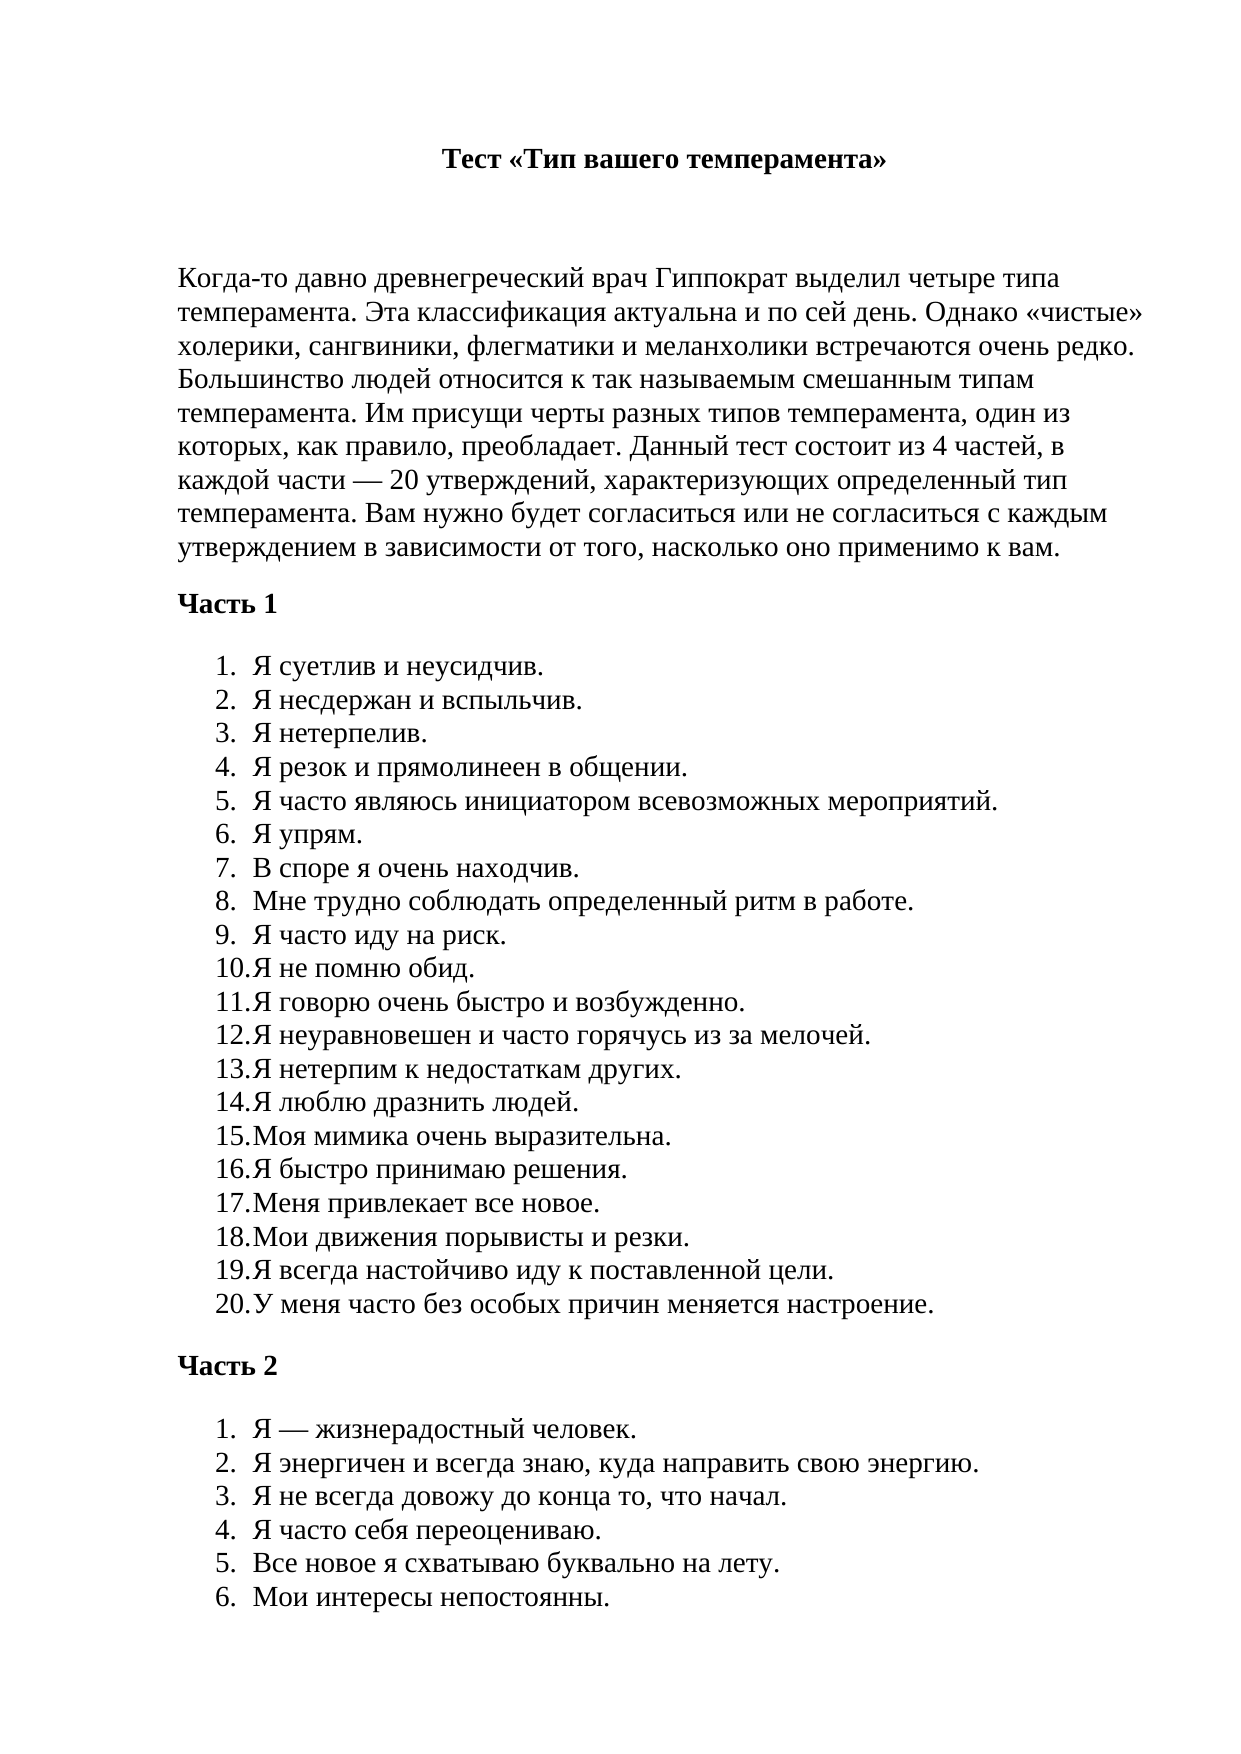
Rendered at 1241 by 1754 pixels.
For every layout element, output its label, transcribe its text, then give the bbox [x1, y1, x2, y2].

list Я резок и прямолинеен в общении. [215, 749, 1152, 783]
list Я упрям. [215, 816, 1152, 850]
list Меня привлекает все новое. [215, 1185, 1152, 1219]
list Я не всегда довожу до конца то, что начал. [215, 1478, 1152, 1512]
text Часть 2 [177, 1348, 1152, 1382]
list Мои движения порывисты и резки. [215, 1219, 1152, 1252]
list Я всегда настойчиво иду к поставленной цели. [215, 1252, 1152, 1286]
list Я часто являюсь инициатором всевозможных мероприятий. [215, 783, 1152, 816]
list Я часто себя переоцениваю. [215, 1512, 1152, 1545]
text Когда-то давно древнегреческий врач Гиппократ выделил четыре типа темперамента. Эта классификация актуальна и по сей день. Однако «чистые» холерики, сангвиники, флегматики и меланхолики встречаются очень редко. Большинство людей относится к так называемым смешанным типам темперамента. Им присущи черты разных типов темперамента, один из которых, как правило, преобладает. Данный тест состоит из 4 частей, в каждой части — 20 утверждений, характеризующих определенный тип темперамента. Вам нужно будет согласиться или не согласиться с каждым утверждением в зависимости от того, насколько оно применимо к вам. [177, 261, 1152, 562]
list Я — жизнерадостный человек. [215, 1411, 1152, 1445]
subtitle Тест «Тип вашего темперамента» [177, 142, 1152, 175]
list Моя мимика очень выразительна. [215, 1118, 1152, 1152]
text Часть 1 [177, 586, 1152, 619]
list Я часто иду на риск. [215, 917, 1152, 950]
list Я говорю очень быстро и возбужденно. [215, 984, 1152, 1017]
list Я энергичен и всегда знаю, куда направить свою энергию. [215, 1445, 1152, 1478]
list В споре я очень находчив. [215, 850, 1152, 883]
list Я несдержан и вспыльчив. [215, 682, 1152, 716]
list У меня часто без особых причин меняется настроение. [215, 1286, 1152, 1319]
list Все новое я схватываю буквально на лету. [215, 1545, 1152, 1579]
list Мои интересы непостоянны. [215, 1579, 1152, 1612]
list Я быстро принимаю решения. [215, 1152, 1152, 1185]
list Я не помню обид. [215, 950, 1152, 984]
list Я нетерпелив. [215, 716, 1152, 749]
list Я люблю дразнить людей. [215, 1084, 1152, 1118]
list Я суетлив и неусидчив. [215, 648, 1152, 682]
list Я неуравновешен и часто горячусь из за мелочей. [215, 1017, 1152, 1051]
list Мне трудно соблюдать определенный ритм в работе. [215, 883, 1152, 917]
list Я нетерпим к недостаткам других. [215, 1051, 1152, 1084]
